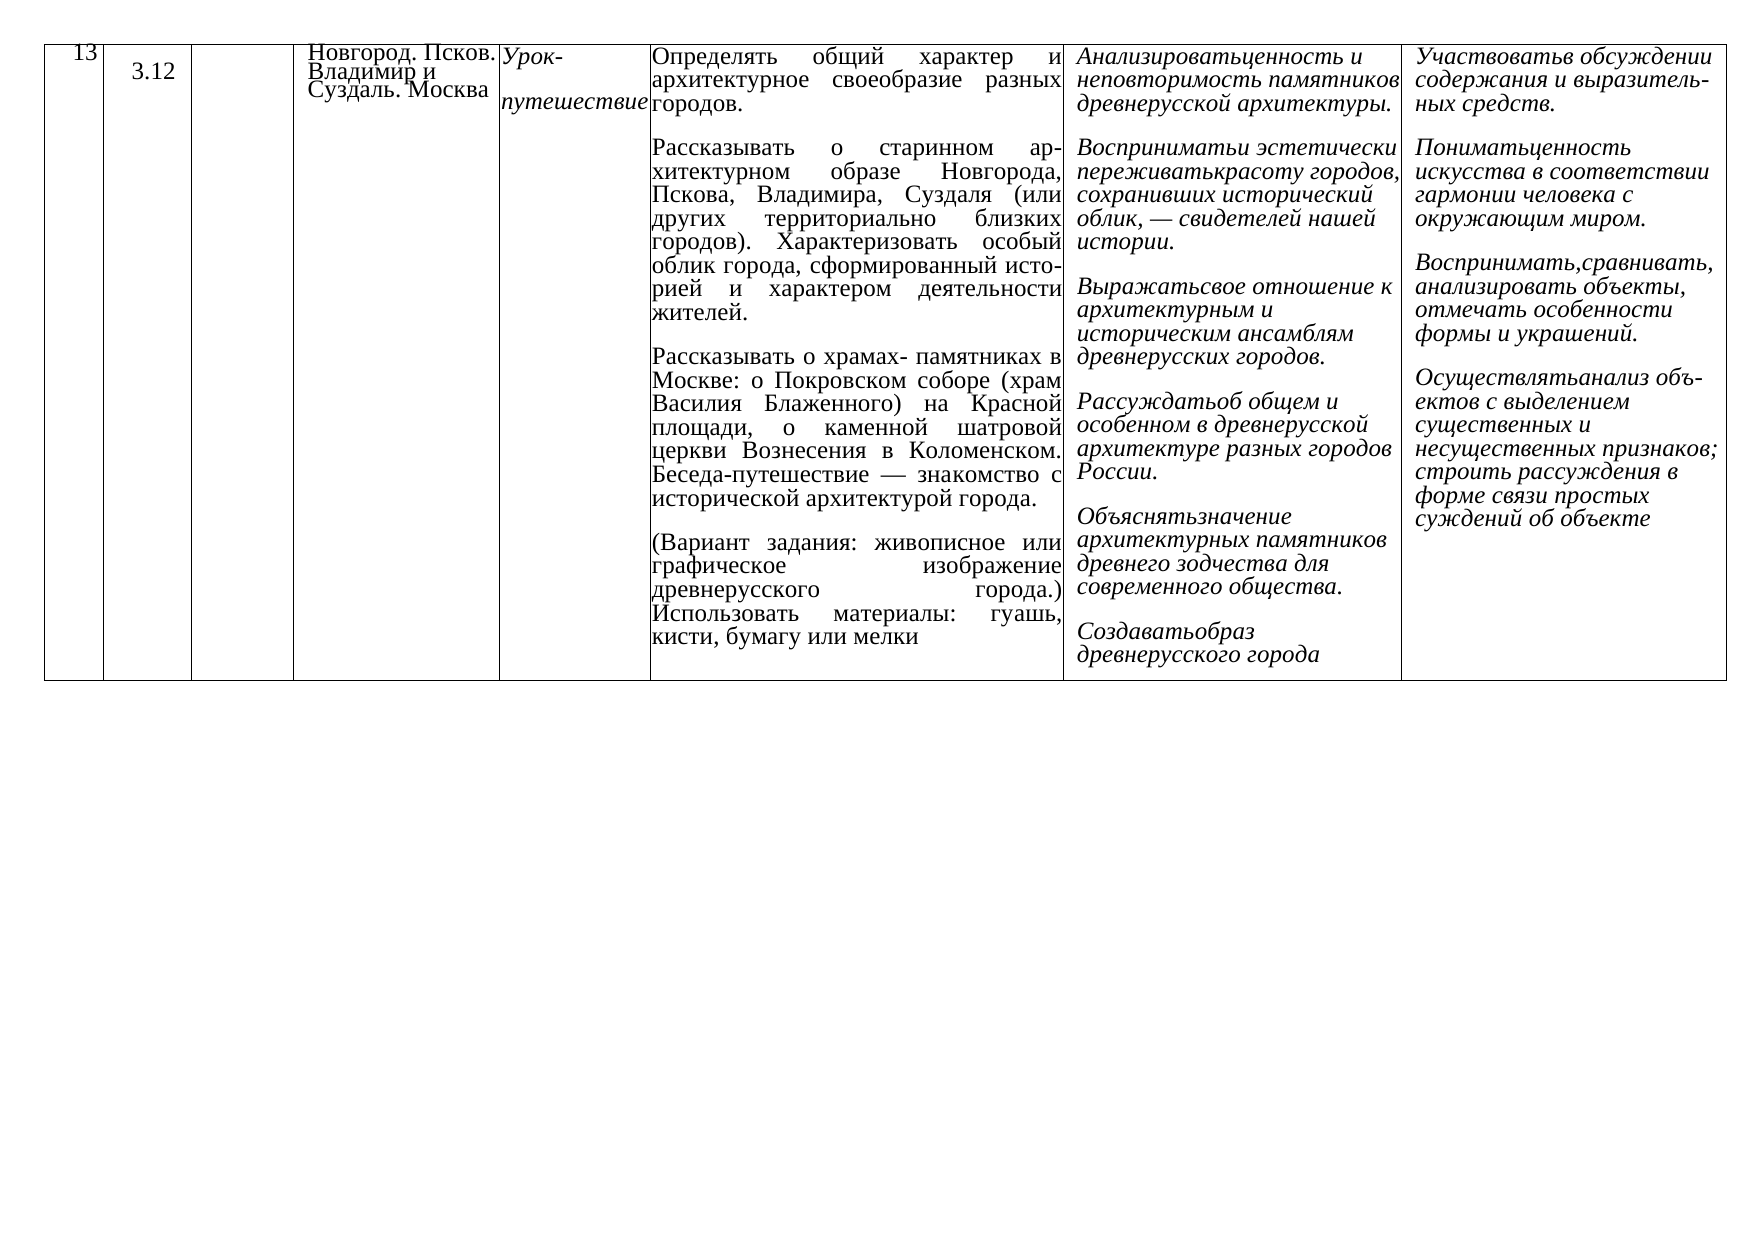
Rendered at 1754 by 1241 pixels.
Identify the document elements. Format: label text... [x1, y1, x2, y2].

table_cell 3.12 [104, 45, 191, 679]
table_cell 13 [45, 45, 103, 679]
table_cell Новгород. Псков. Владимир и Суздаль. Москва [294, 45, 499, 679]
table_cell [192, 45, 293, 679]
table_cell Определять общий характер и архитектурное своеобразие разных городов. Рассказывать о старинном архитектурном образе Новгорода, Пскова, Владимира, Суздаля (или других территориально близких городов). Характеризовать особый облик города, сформированный историей и характером деятельности жителей. Рассказывать о храмах- памятниках в Москве: о Покровском соборе (храм Василия Блаженного) на Красной площади, о каменной шатровой церкви Вознесения в Коломенском. Беседа-путешествие — знакомство с исторической архитектурой города. (Вариант задания: живописное или графическое изображение древнерусского города.) Использовать материалы: гуашь, кисти, бумагу или мелки [651, 45, 1063, 679]
table_cell Анализироватьценность и неповторимость памятников древнерусской архитектуры. Восприниматьи эстетически переживатькрасоту городов, сохранивших исторический облик, — свидетелей нашей истории. Выражатьсвое отношение к архитектурным и историческим ансамблям древнерусских городов. Рассуждатьоб общем и особенном в древнерусской архитектуре разных городов России. Объяснятьзначение архитектурных памятников древнего зодчества для современного общества. Создаватьобраз древнерусского города [1064, 45, 1401, 679]
table_cell Урок- путешествие [500, 45, 650, 679]
table_cell Участвоватьв обсуждении содержания и выразительных средств. Пониматьценность искусства в соответствии гармонии человека с окружающим миром. Воспринимать,сравнивать, анализировать объекты, отмечать особенности формы и украшений. Осуществлятьанализ объектов с выделением существенных и несущественных признаков; строить рассуждения в форме связи простых суждений об объекте [1402, 45, 1726, 679]
